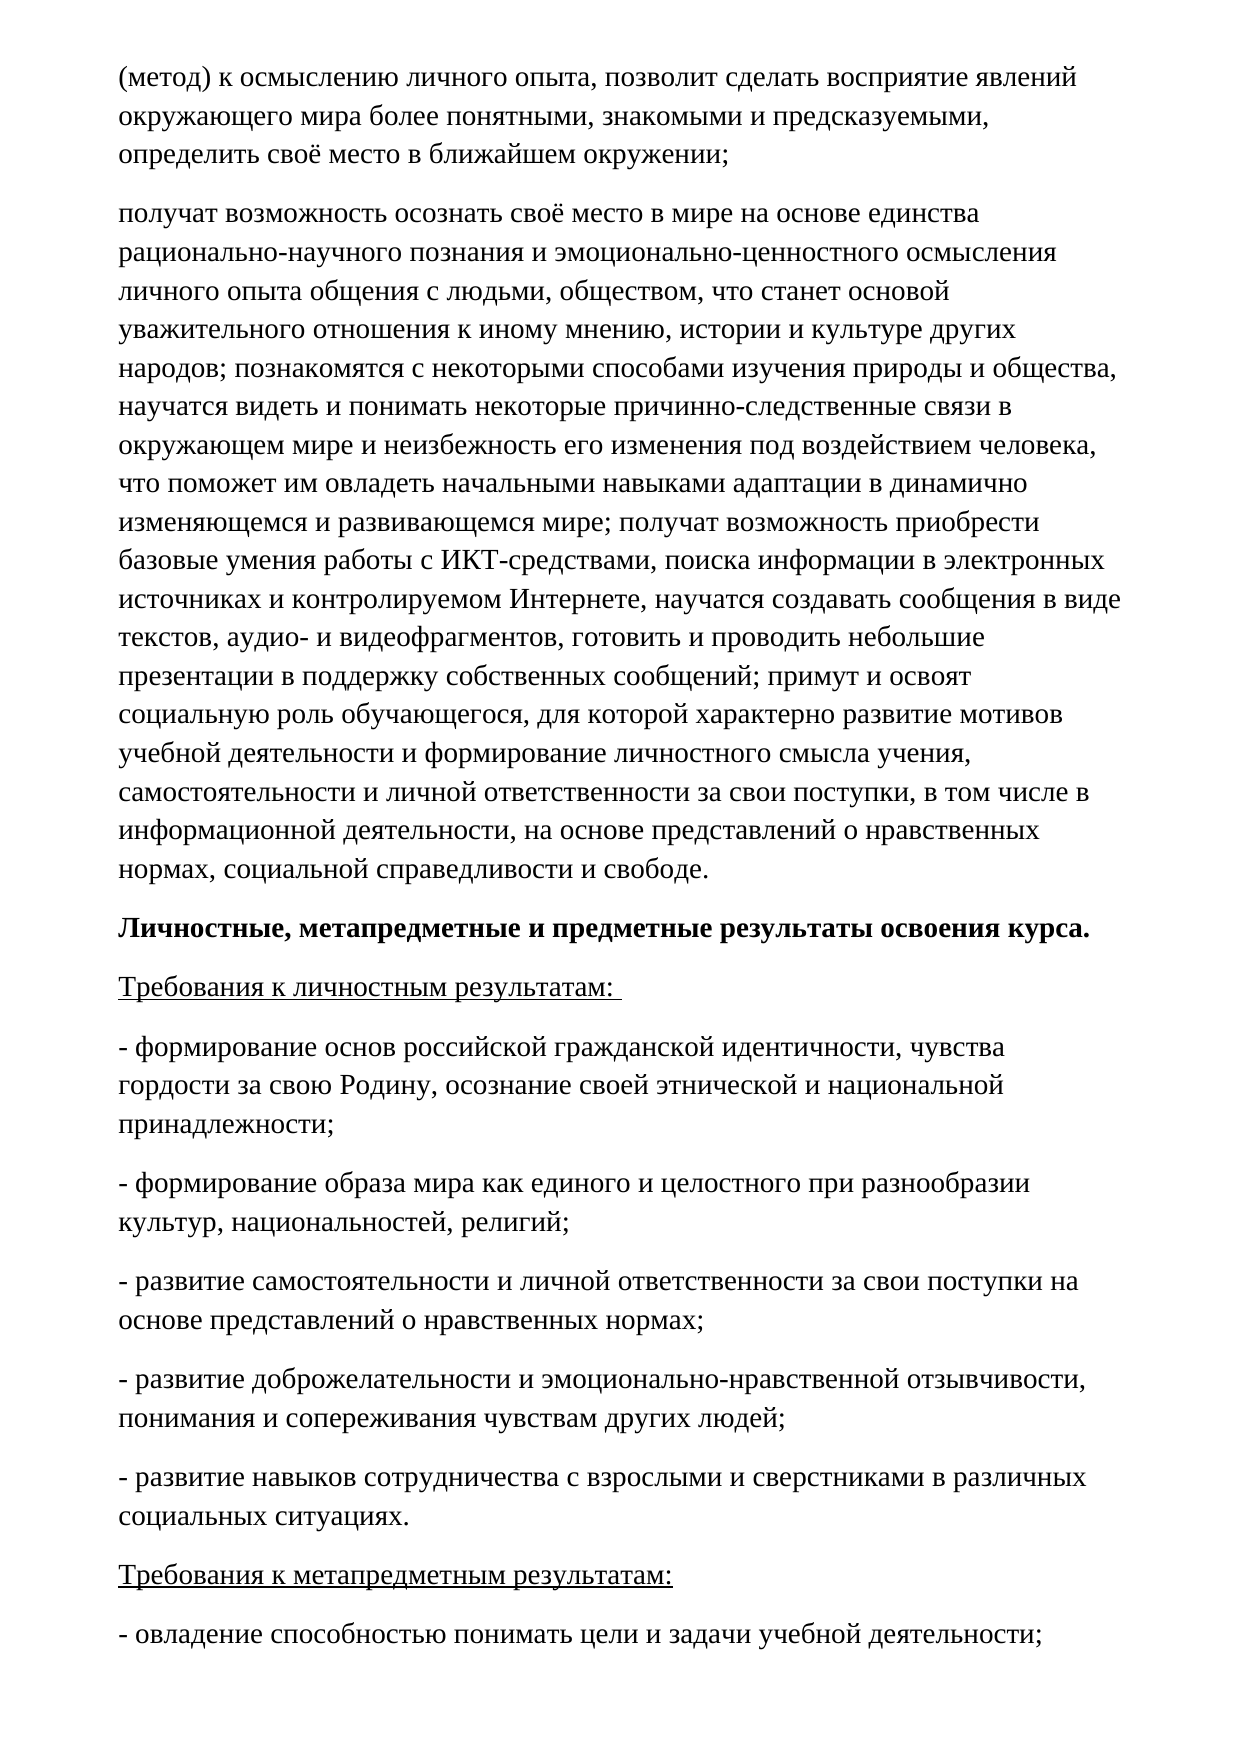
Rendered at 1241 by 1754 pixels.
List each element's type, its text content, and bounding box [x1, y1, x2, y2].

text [118, 59, 1122, 170]
text Требования к метапредметным результатам: [118, 1557, 1122, 1591]
text - развитие доброжелательности и эмоционально-нравственной отзывчивости, понимания и сопереживания чувствам других людей; [118, 1361, 1122, 1433]
text - формирование образа мира как единого и целостного при разнообразии культур, национальностей, религий; [118, 1165, 1122, 1237]
text - развитие навыков сотрудничества с взрослыми и сверстниками в различных социальных ситуациях. [118, 1459, 1122, 1531]
text получат возможность осознать своё место в мире на основе единства рационально-научного познания и эмоционально-ценностного осмысления личного опыта общения с людьми, обществом, что станет основой уважительного отношения к иному мнению, истории и культуре других народов; познакомятся с некоторыми способами изучения природы и общества, научатся видеть и понимать некоторые причинно-следственные связи в окружающем мире и неизбежность его изменения под воздействием человека, что поможет им овладеть начальными навыками адаптации в динамично изменяющемся и развивающемся мире; получат возможность приобрести базовые умения работы с ИКТ-средствами, поиска информации в электронных источниках и контролируемом Интернете, научатся создавать сообщения в виде текстов, аудио- и видеофрагментов, готовить и проводить небольшие презентации в поддержку собственных сообщений; примут и освоят социальную роль обучающегося, для которой характерно развитие мотивов учебной деятельности и формирование личностного смысла учения, самостоятельности и личной ответственности за свои поступки, в том числе в информационной деятельности, на основе представлений о нравственных нормах, социальной справедливости и свободе. [118, 196, 1122, 884]
text Требования к личностным результатам: [118, 969, 1122, 1003]
text - овладение способностью понимать цели и задачи учебной деятельности; [118, 1616, 1122, 1650]
text Личностные, метапредметные и предметные результаты освоения курса. [118, 910, 1122, 944]
text - формирование основ российской гражданской идентичности, чувства гордости за свою Родину, осознание своей этнической и национальной принадлежности; [118, 1029, 1122, 1139]
text - развитие самостоятельности и личной ответственности за свои поступки на основе представлений о нравственных нормах; [118, 1263, 1122, 1335]
